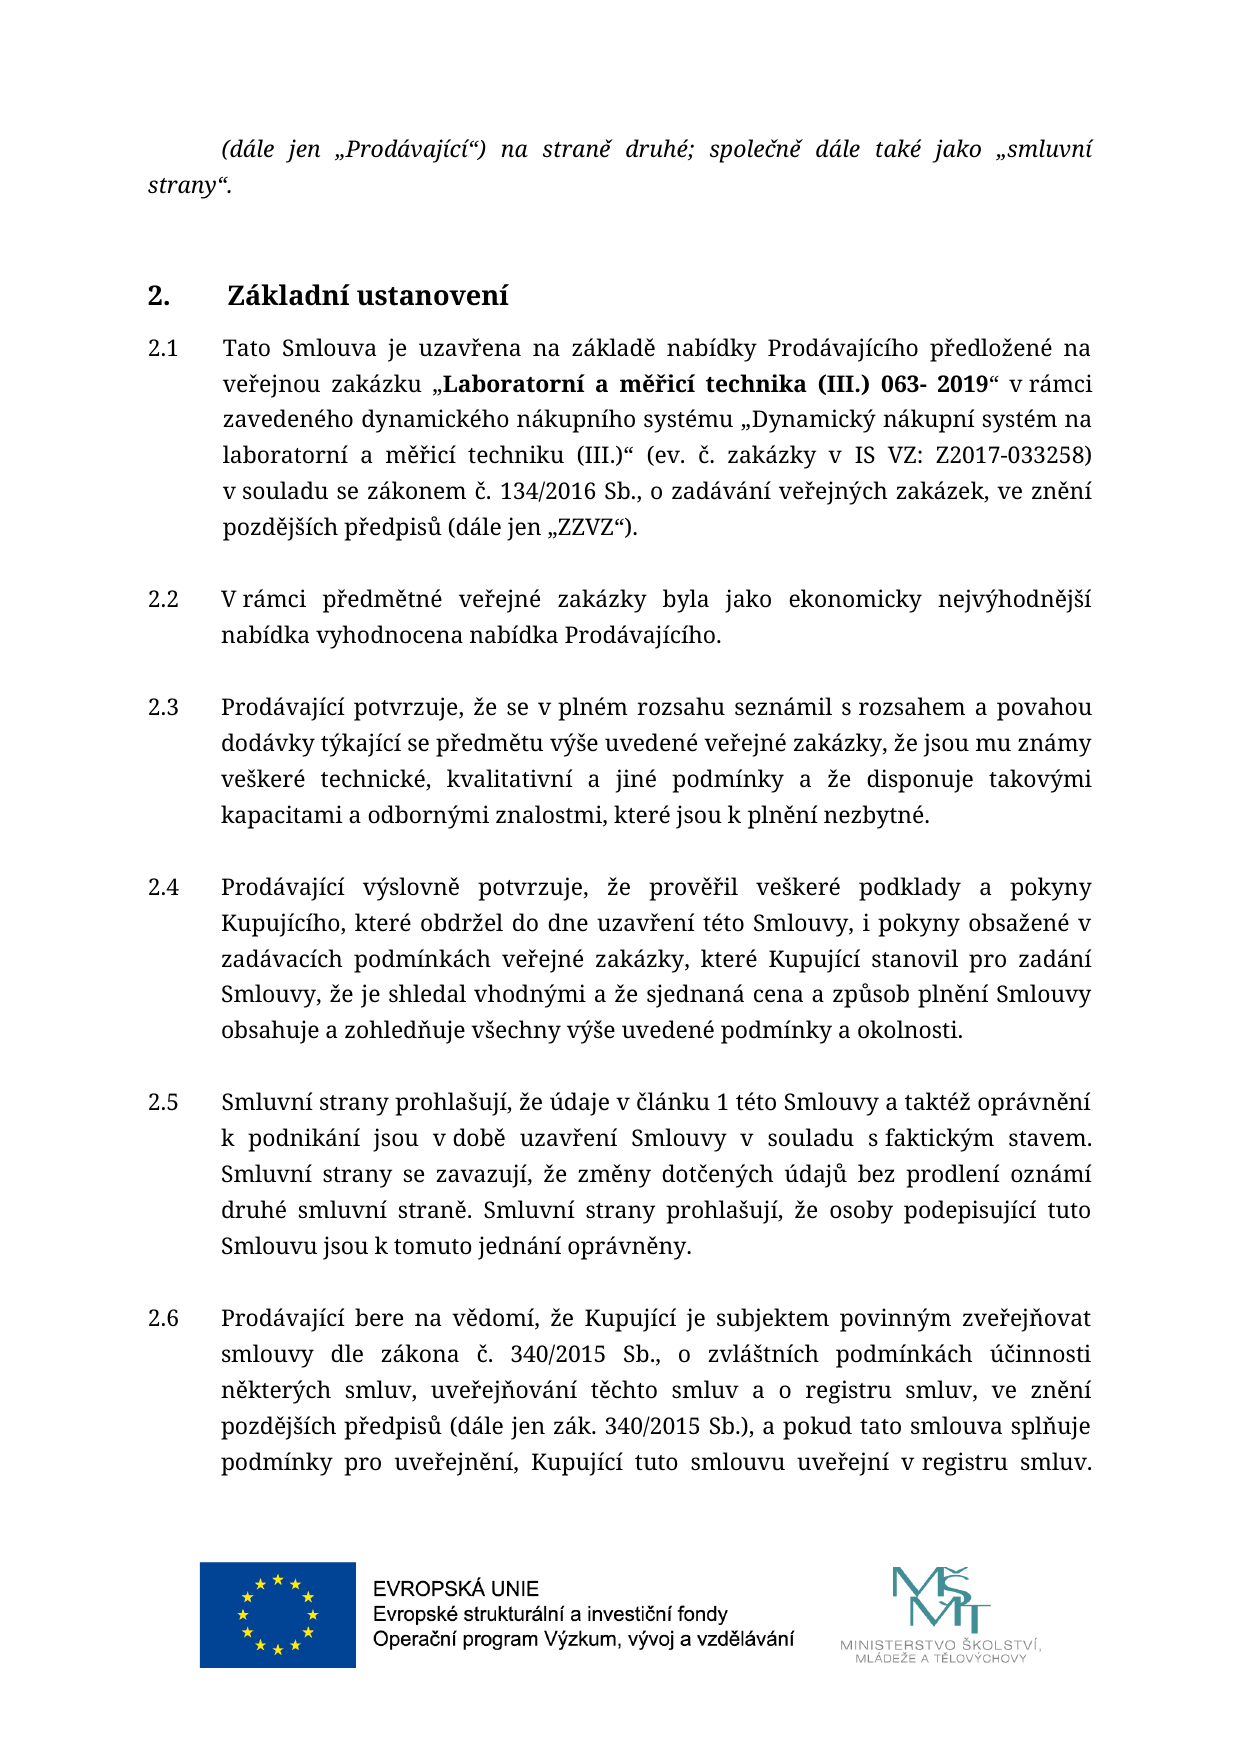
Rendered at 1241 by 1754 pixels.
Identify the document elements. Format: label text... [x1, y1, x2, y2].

text 2.3 Prodávající potvrzuje, že se v plném rozsahu seznámil s rozsahem a povahou dodávky týkající se předmětu výše uvedené veřejné zakázky, že jsou mu známy veškeré technické, kvalitativní a jiné podmínky a že disponuje takovými kapacitami a odbornými znalostmi, které jsou k plnění nezbytné. [148, 691, 1093, 830]
text (dále jen „Prodávající“) na straně druhé; společně dále také jako „smluvní strany“. [148, 133, 1093, 200]
text 2. Základní ustanovení [148, 277, 1093, 313]
picture [147, 1509, 1093, 1720]
text 2.1 Tato Smlouva je uzavřena na základě nabídky Prodávajícího předložené na veřejnou zakázku „Laboratorní a měřicí technika (III.) 063- 2019“ v rámci zavedeného dynamického nákupního systému „Dynamický nákupní systém na laboratorní a měřicí techniku (III.)“ (ev. č. zakázky v IS VZ: Z2017-033258) v souladu se zákonem č. 134/2016 Sb., o zadávání veřejných zakázek, ve znění pozdějších předpisů (dále jen „ZZVZ“). [148, 332, 1093, 542]
text 2.4 Prodávající výslovně potvrzuje, že prověřil veškeré podklady a pokyny Kupujícího, které obdržel do dne uzavření této Smlouvy, i pokyny obsažené v zadávacích podmínkách veřejné zakázky, které Kupující stanovil pro zadání Smlouvy, že je shledal vhodnými a že sjednaná cena a způsob plnění Smlouvy obsahuje a zohledňuje všechny výše uvedené podmínky a okolnosti. [148, 871, 1093, 1046]
text 2.5 Smluvní strany prohlašují, že údaje v článku 1 této Smlouvy a taktéž oprávnění k podnikání jsou v době uzavření Smlouvy v souladu s faktickým stavem. Smluvní strany se zavazují, že změny dotčených údajů bez prodlení oznámí druhé smluvní straně. Smluvní strany prohlašují, že osoby podepisující tuto Smlouvu jsou k tomuto jednání oprávněny. [148, 1086, 1093, 1261]
text 2.2 V rámci předmětné veřejné zakázky byla jako ekonomicky nejvýhodnější nabídka vyhodnocena nabídka Prodávajícího. [148, 583, 1093, 650]
